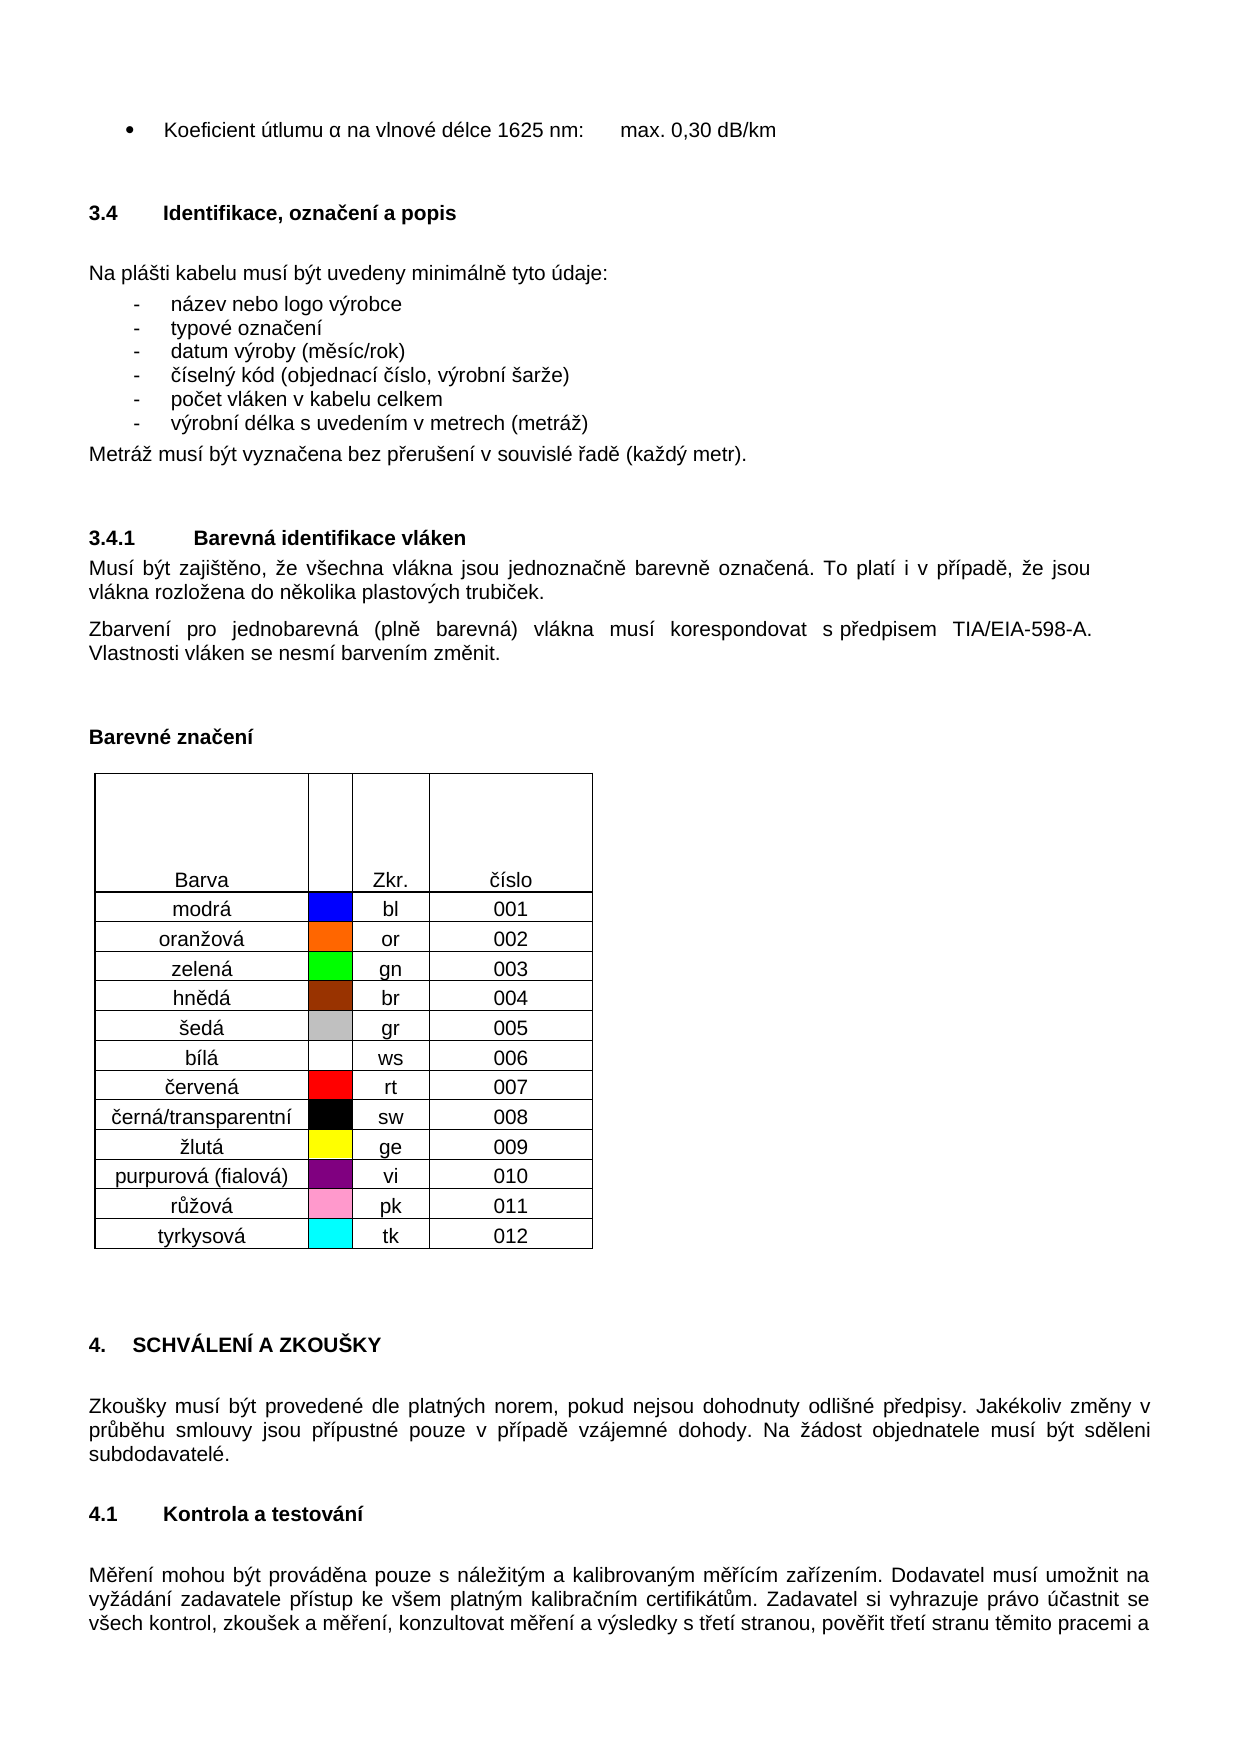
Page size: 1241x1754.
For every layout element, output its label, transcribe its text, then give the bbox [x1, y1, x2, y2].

table_cell [309, 1100, 352, 1129]
subtitle Barevná identifikace vláken [89, 526, 1152, 550]
text Zkoušky musí být provedené dle platných norem, pokud nejsou dohodnuty odlišné předpisy. Jakékoliv změny v průběhu smlouvy jsou přípustné pouze v případě vzájemné dohody. Na žádost objednatele musí být sděleni subdodavatelé. [89, 1393, 1152, 1465]
table_header Barva [96, 774, 308, 891]
table_cell [309, 952, 352, 980]
table_cell bílá [96, 1041, 308, 1069]
text Metráž musí být vyznačena bez přerušení v souvislé řadě (každý metr). [89, 441, 1152, 465]
table_cell 011 [430, 1189, 592, 1218]
table_cell gn [353, 952, 429, 980]
table_cell [309, 1130, 352, 1158]
subtitle Kontrola a testování [89, 1502, 1152, 1526]
table_cell [309, 922, 352, 951]
text Zbarvení pro jednobarevná (plně barevná) vlákna musí korespondovat s předpisem TIA/EIA-598-A. Vlastnosti vláken se nesmí barvením změnit. [89, 616, 1092, 664]
list výrobní délka s uvedením v metrech (metráž) [133, 411, 1152, 435]
table_cell [309, 1011, 352, 1040]
table_cell [309, 1219, 352, 1248]
table_cell 004 [430, 981, 592, 1010]
table_cell růžová [96, 1189, 308, 1218]
table_cell sw [353, 1100, 429, 1129]
table_cell tk [353, 1219, 429, 1248]
table_cell zelená [96, 952, 308, 980]
table_cell rt [353, 1071, 429, 1099]
table_cell tyrkysová [96, 1219, 308, 1248]
table_cell žlutá [96, 1130, 308, 1158]
table_cell [309, 1041, 352, 1069]
table_cell purpurová (fialová) [96, 1160, 308, 1188]
text Na plášti kabelu musí být uvedeny minimálně tyto údaje: [89, 261, 1152, 285]
table_cell černá/transparentní [96, 1100, 308, 1129]
list datum výroby (měsíc/rok) [133, 339, 1152, 363]
text Musí být zajištěno, že všechna vlákna jsou jednoznačně barevně označená. To platí i v případě, že jsou vlákna rozložena do několika plastových trubiček. [89, 556, 1092, 604]
subtitle Schválení a zkoušky [89, 1333, 1152, 1357]
table_cell bl [353, 893, 429, 921]
table_cell červená [96, 1071, 308, 1099]
table_cell modrá [96, 893, 308, 921]
table_cell 010 [430, 1160, 592, 1188]
table_cell [309, 893, 352, 921]
table_cell or [353, 922, 429, 951]
table_cell 012 [430, 1219, 592, 1248]
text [89, 1562, 1152, 1634]
table_cell ge [353, 1130, 429, 1158]
table_cell 003 [430, 952, 592, 980]
table_cell 005 [430, 1011, 592, 1040]
table_cell vi [353, 1160, 429, 1188]
table_cell br [353, 981, 429, 1010]
list Koeficient útlumu α na vlnové délce 1625 nm: max. 0,30 dB/km [126, 118, 1152, 142]
table_cell [309, 1189, 352, 1218]
table_cell 006 [430, 1041, 592, 1069]
text Barevné značení [89, 725, 1152, 749]
subtitle Identifikace, označení a popis [89, 201, 1152, 225]
table_header Zkr. [353, 774, 429, 891]
list číselný kód (objednací číslo, výrobní šarže) [133, 363, 1152, 387]
table_cell [309, 1160, 352, 1188]
table_header číslo [430, 774, 592, 891]
list název nebo logo výrobce [133, 291, 1152, 315]
table_cell 001 [430, 893, 592, 921]
table_cell 008 [430, 1100, 592, 1129]
table_cell [309, 1071, 352, 1099]
list typové označení [133, 315, 1152, 339]
table_cell šedá [96, 1011, 308, 1040]
table_cell ws [353, 1041, 429, 1069]
table_cell gr [353, 1011, 429, 1040]
table_cell pk [353, 1189, 429, 1218]
table_cell 009 [430, 1130, 592, 1158]
table_cell oranžová [96, 922, 308, 951]
table_cell hnědá [96, 981, 308, 1010]
list počet vláken v kabelu celkem [133, 387, 1152, 411]
table_cell 007 [430, 1071, 592, 1099]
table_cell [309, 981, 352, 1010]
table_cell 002 [430, 922, 592, 951]
table_header [309, 774, 352, 891]
